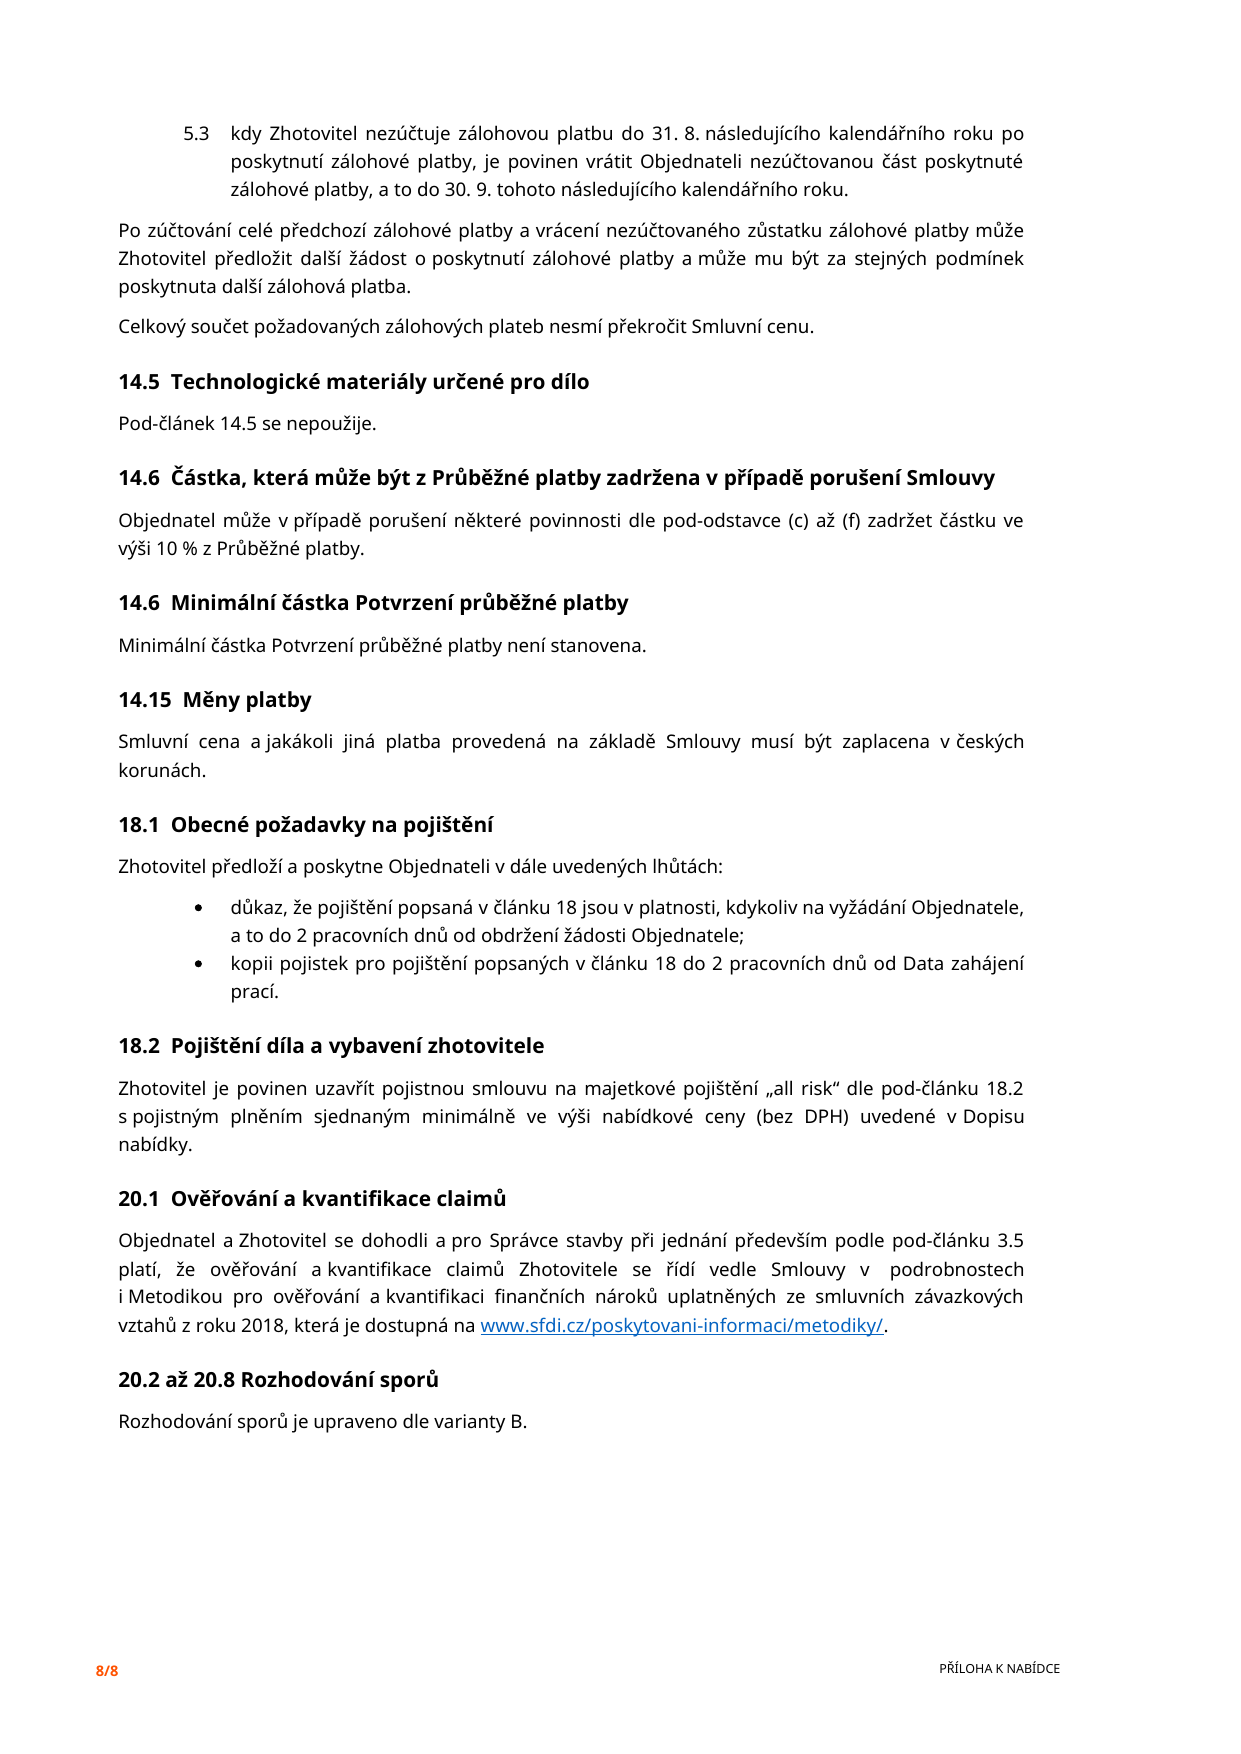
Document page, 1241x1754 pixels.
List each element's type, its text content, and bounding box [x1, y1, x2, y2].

text Minimální částka Potvrzení průběžné platby není stanovena. [118, 632, 1024, 658]
list kdy Zhotovitel nezúčtuje zálohovou platbu do 31. 8. následujícího kalendářního roku po poskytnutí zálohové platby, je povinen vrátit Objednateli nezúčtovanou část poskytnuté zálohové platby, a to do 30. 9. tohoto následujícího kalendářního roku. [183, 121, 1024, 202]
text Smluvní cena a jakákoli jiná platba provedená na základě Smlouvy musí být zaplacena v českých korunách. [118, 729, 1024, 782]
text 14.5 Technologické materiály určené pro dílo [118, 367, 1024, 395]
text Zhotovitel předloží a poskytne Objednateli v dále uvedených lhůtách: [118, 854, 1024, 879]
text 18.2 Pojištění díla a vybavení zhotovitele [118, 1031, 1024, 1060]
text 20.1 Ověřování a kvantifikace claimů [118, 1184, 1024, 1212]
text Rozhodování sporů je upraveno dle varianty B. [118, 1409, 1024, 1434]
text 20.2 až 20.8 Rozhodování sporů [118, 1365, 1024, 1393]
text 14.6 Částka, která může být z Průběžné platby zadržena v případě porušení Smlouvy [118, 463, 1024, 492]
text kopii pojistek pro pojištění popsaných v článku 18 do 2 pracovních dnů od Data zahájení prací. [195, 950, 1024, 1004]
text Po zúčtování celé předchozí zálohové platby a vrácení nezúčtovaného zůstatku zálohové platby může Zhotovitel předložit další žádost o poskytnutí zálohové platby a může mu být za stejných podmínek poskytnuta další zálohová platba. [118, 217, 1024, 299]
text 14.6 Minimální částka Potvrzení průběžné platby [118, 588, 1024, 617]
text Zhotovitel je povinen uzavřít pojistnou smlouvu na majetkové pojištění „all risk“ dle pod-článku 18.2 s pojistným plněním sjednaným minimálně ve výši nabídkové ceny (bez DPH) uvedené v Dopisu nabídky. [118, 1075, 1024, 1157]
text 18.1 Obecné požadavky na pojištění [118, 810, 1024, 838]
text Celkový součet požadovaných zálohových plateb nesmí překročit Smluvní cenu. [118, 314, 1024, 339]
text důkaz, že pojištění popsaná v článku 18 jsou v platnosti, kdykoliv na vyžádání Objednatele, a to do 2 pracovních dnů od obdržení žádosti Objednatele; [195, 894, 1024, 948]
text Objednatel může v případě porušení některé povinnosti dle pod-odstavce (c) až (f) zadržet částku ve výši 10 % z Průběžné platby. [118, 507, 1024, 561]
text Pod-článek 14.5 se nepoužije. [118, 411, 1024, 436]
text 14.15 Měny platby [118, 685, 1024, 713]
text Objednatel a Zhotovitel se dohodli a pro Správce stavby při jednání především podle pod-článku 3.5 platí, že ověřování a kvantifikace claimů Zhotovitele se řídí vedle Smlouvy v podrobnostech i Metodikou pro ověřování a kvantifikaci finančních nároků uplatněných ze smluvních závazkových vztahů z roku 2018, která je dostupná na www.sfdi.cz/poskytovani-informaci/metodiky/. [118, 1228, 1024, 1337]
